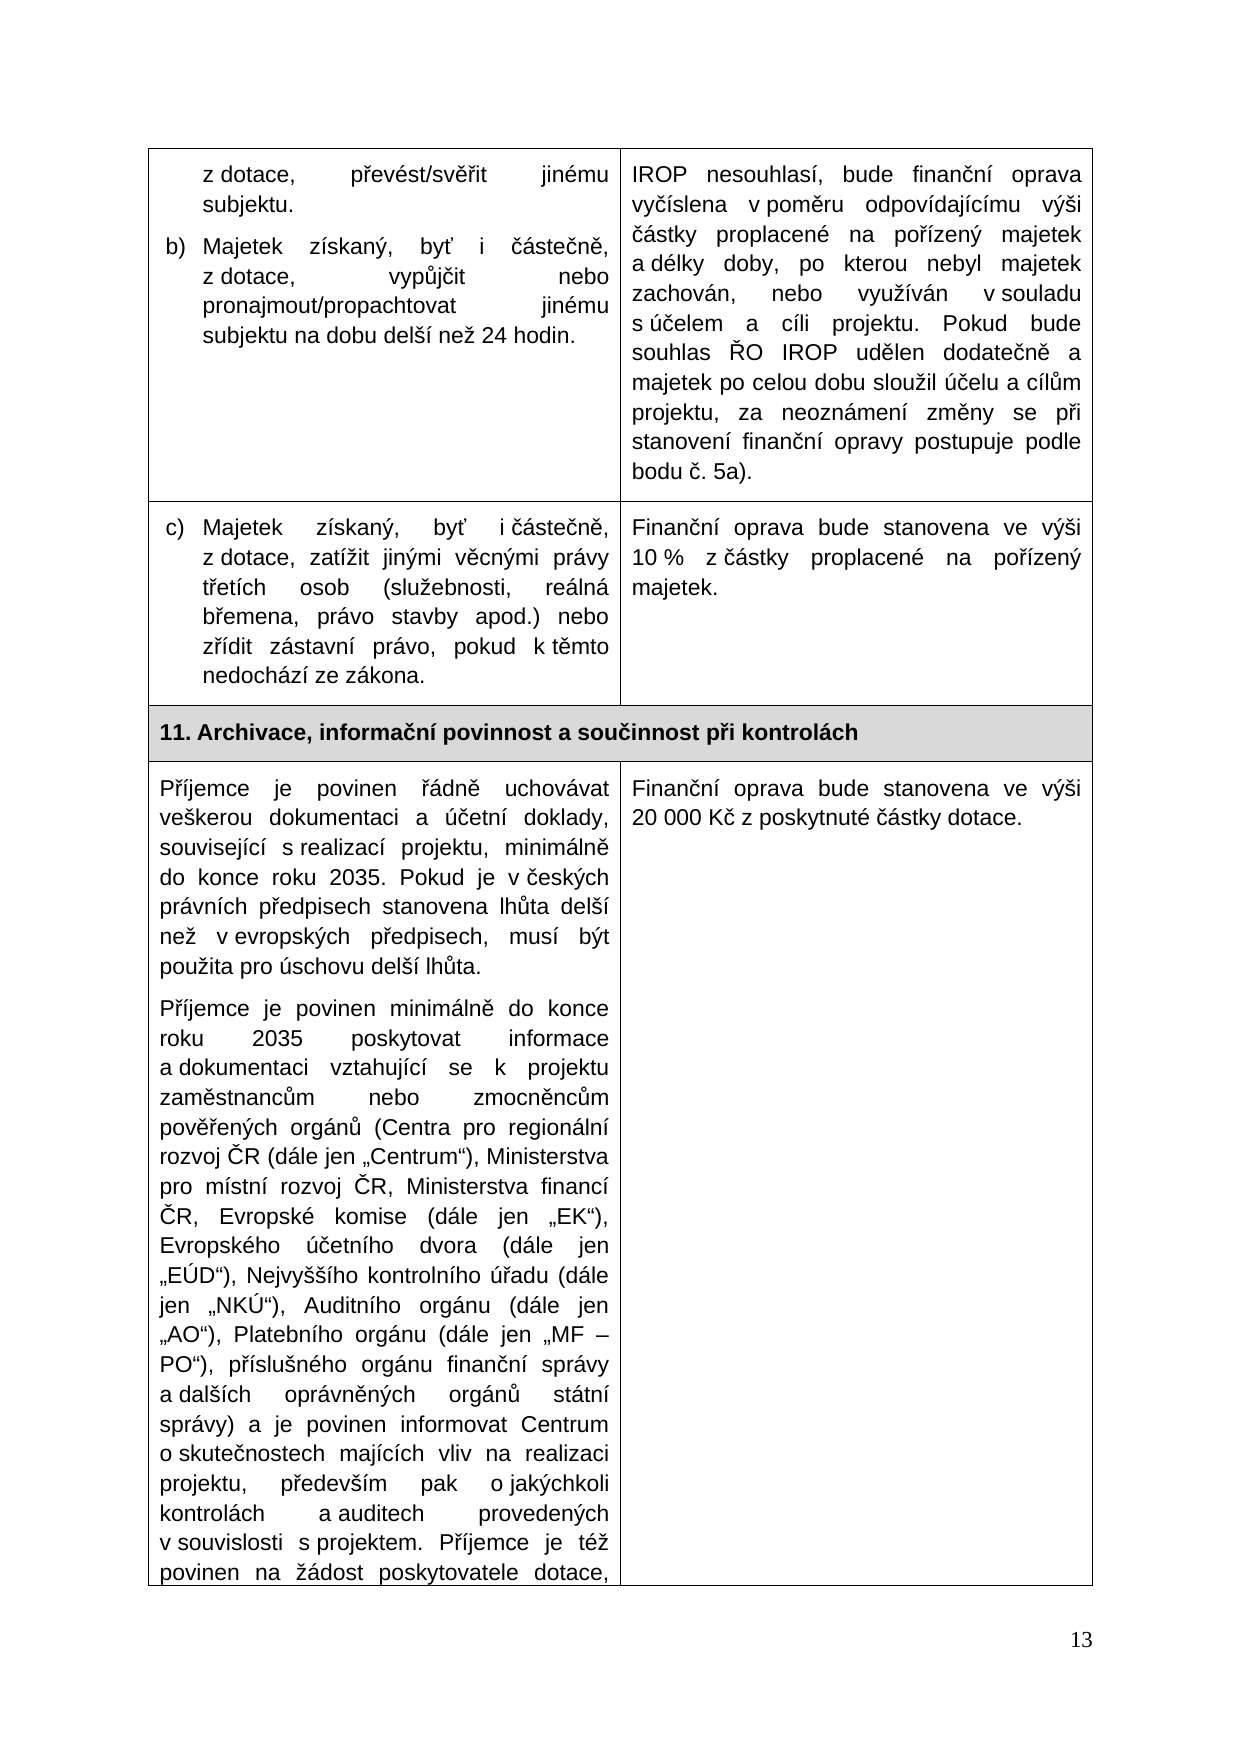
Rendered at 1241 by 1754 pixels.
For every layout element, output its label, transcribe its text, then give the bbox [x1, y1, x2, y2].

table_cell Archivace, informační povinnost a součinnost při kontrolách [149, 706, 1092, 761]
table_cell Finanční oprava bude stanovena ve výši 10 % z částky proplacené na pořízený majetek. [621, 502, 1092, 705]
table_cell Majetek získaný, byť i částečně, z dotace, zatížit jinými věcnými právy třetích osob (služebnosti, reálná břemena, právo stavby apod.) nebo zřídit zástavní právo, pokud k těmto nedochází ze zákona. [149, 502, 620, 705]
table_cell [149, 149, 620, 501]
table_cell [621, 149, 1092, 501]
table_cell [149, 762, 620, 1585]
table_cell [621, 762, 1092, 1585]
